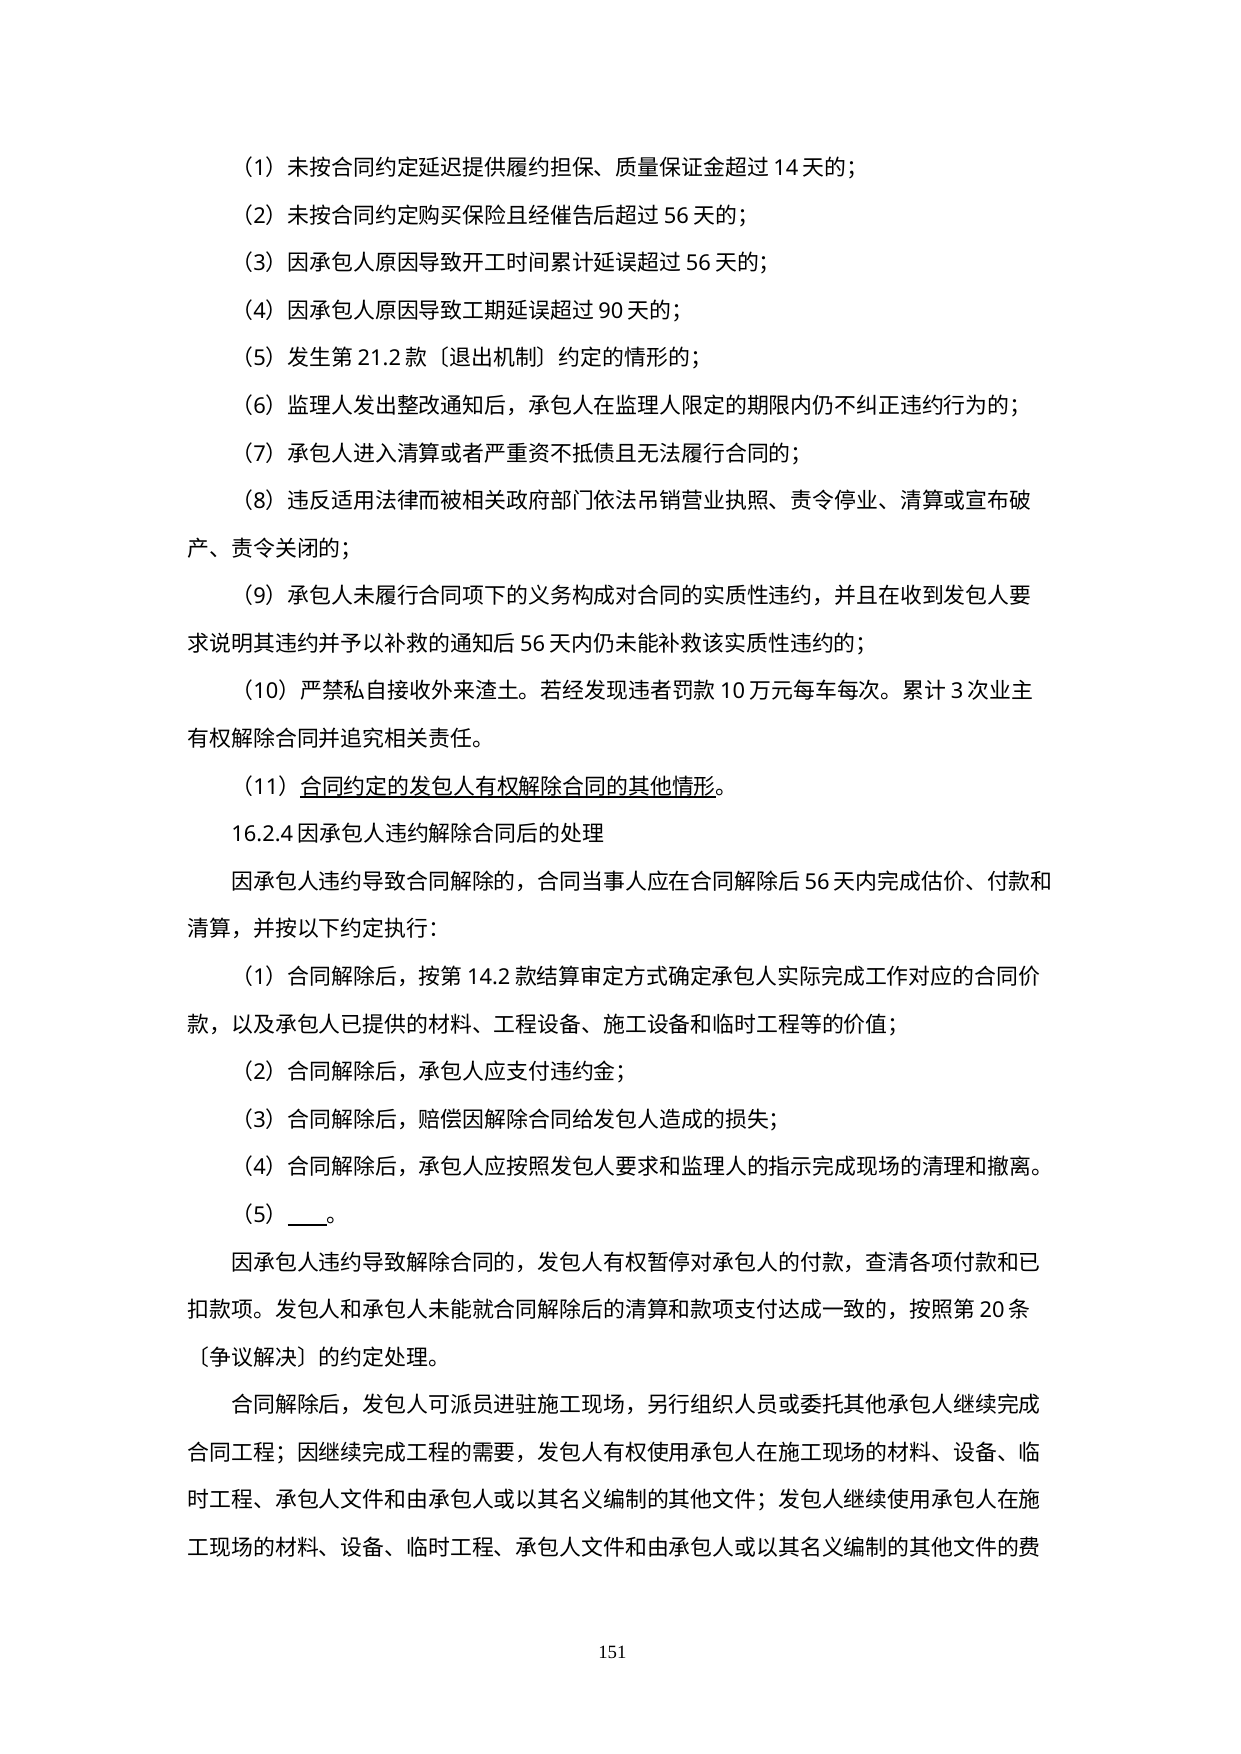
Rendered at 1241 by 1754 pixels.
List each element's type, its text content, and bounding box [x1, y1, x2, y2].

text （5） 。 [187, 1197, 1053, 1229]
text （8）违反适用法律而被相关政府部门依法吊销营业执照、责令停业、清算或宣布破产、责令关闭的； [187, 483, 1053, 562]
text （5）发生第21.2款〔退出机制〕约定的情形的； [187, 340, 1053, 372]
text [187, 1387, 1053, 1561]
text （6）监理人发出整改通知后，承包人在监理人限定的期限内仍不纠正违约行为的； [187, 388, 1053, 420]
text （10）严禁私自接收外来渣土。若经发现违者罚款10万元每车每次。累计3次业主有权解除合同并追究相关责任。 [187, 673, 1053, 753]
text （9）承包人未履行合同项下的义务构成对合同的实质性违约，并且在收到发包人要求说明其违约并予以补救的通知后56天内仍未能补救该实质性违约的； [187, 578, 1053, 658]
text （2）合同解除后，承包人应支付违约金； [187, 1054, 1053, 1086]
text （3）因承包人原因导致开工时间累计延误超过56天的； [187, 245, 1053, 277]
text （4）因承包人原因导致工期延误超过90天的； [187, 293, 1053, 324]
text 因承包人违约导致合同解除的，合同当事人应在合同解除后56天内完成估价、付款和清算，并按以下约定执行： [187, 864, 1053, 943]
text 因承包人违约导致解除合同的，发包人有权暂停对承包人的付款，查清各项付款和已扣款项。发包人和承包人未能就合同解除后的清算和款项支付达成一致的，按照第20条〔争议解决〕的约定处理。 [187, 1244, 1053, 1371]
text （2）未按合同约定购买保险且经催告后超过56天的； [187, 198, 1053, 229]
text （3）合同解除后，赔偿因解除合同给发包人造成的损失； [187, 1102, 1053, 1133]
text 16.2.4因承包人违约解除合同后的处理 [187, 816, 1053, 848]
text （1）未按合同约定延迟提供履约担保、质量保证金超过14天的； [187, 150, 1053, 182]
text （1）合同解除后，按第14.2款结算审定方式确定承包人实际完成工作对应的合同价款，以及承包人已提供的材料、工程设备、施工设备和临时工程等的价值； [187, 959, 1053, 1038]
text （11）合同约定的发包人有权解除合同的其他情形。 [187, 769, 1053, 800]
text （7）承包人进入清算或者严重资不抵债且无法履行合同的； [187, 436, 1053, 467]
text （4）合同解除后，承包人应按照发包人要求和监理人的指示完成现场的清理和撤离。 [187, 1149, 1053, 1181]
